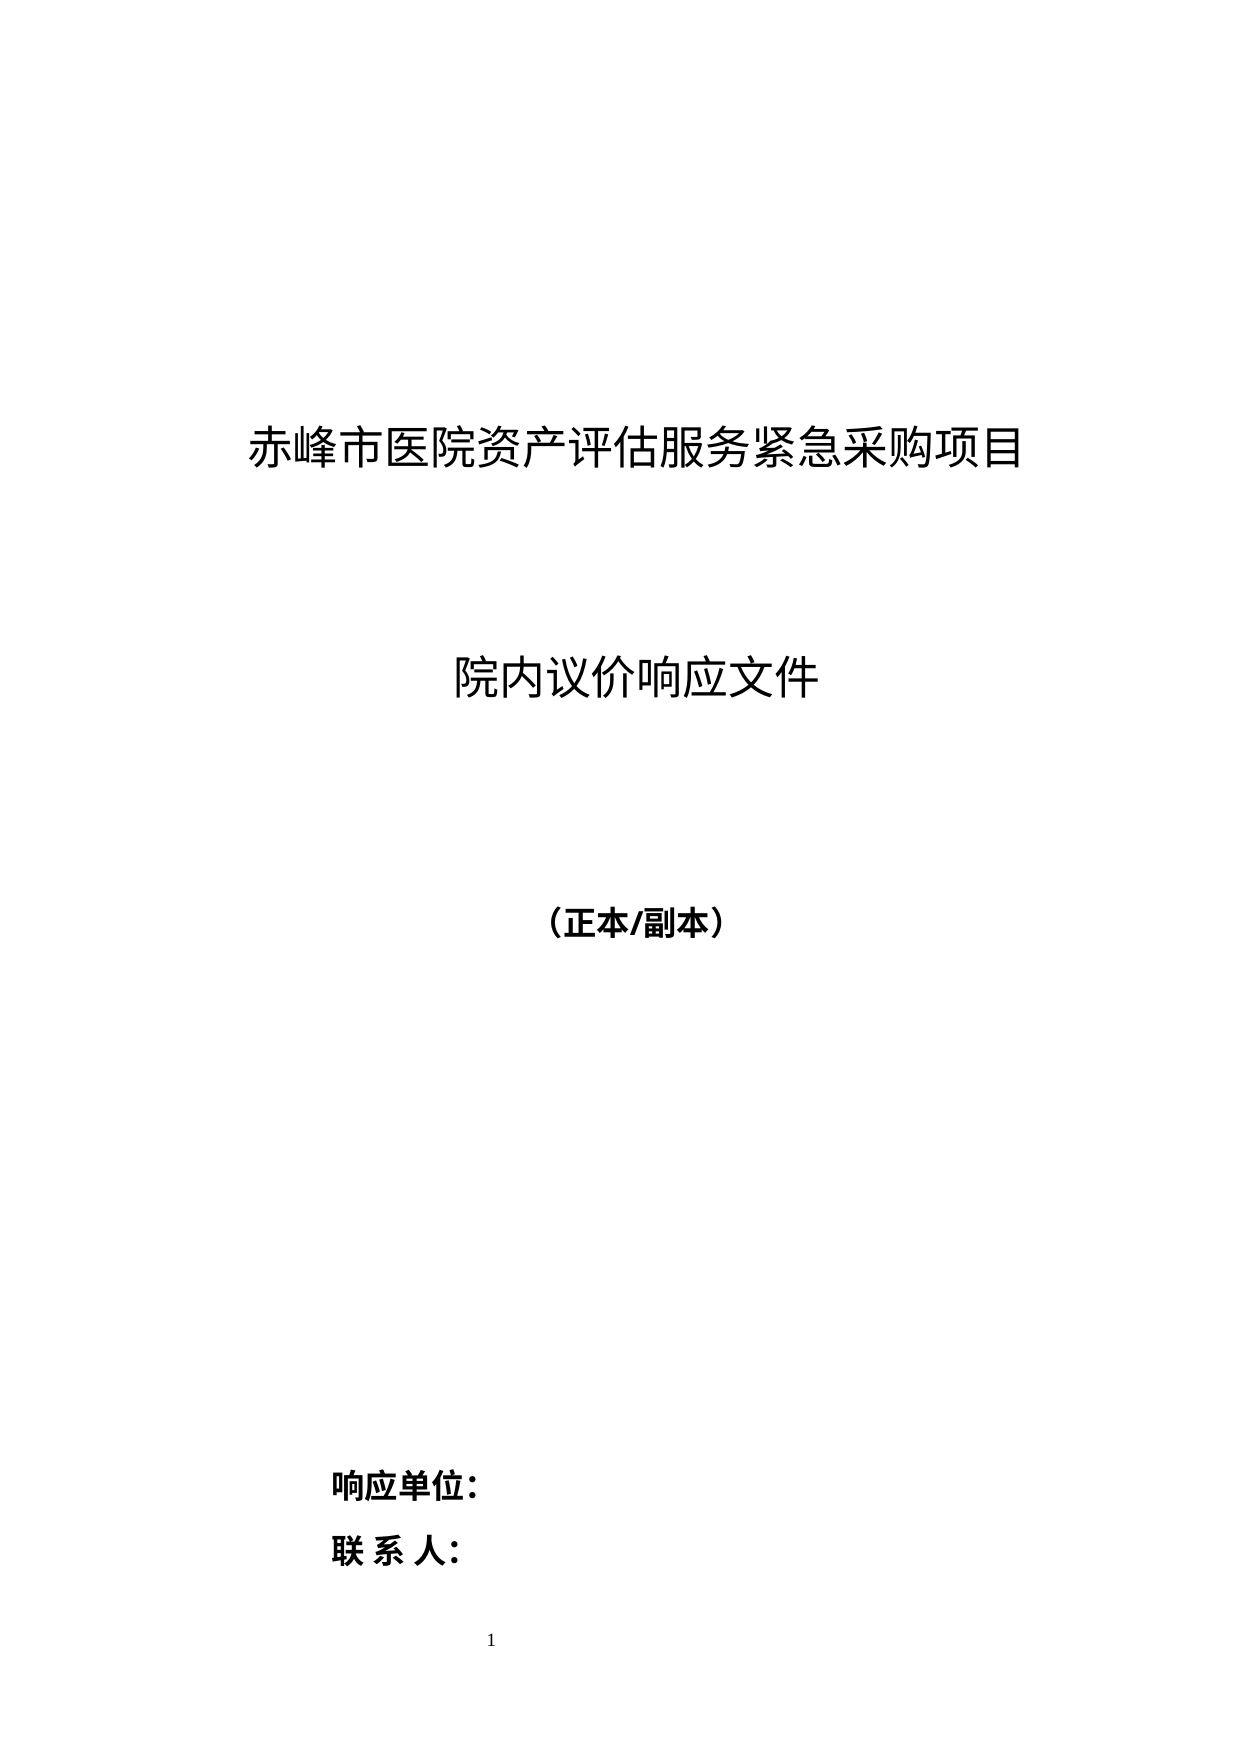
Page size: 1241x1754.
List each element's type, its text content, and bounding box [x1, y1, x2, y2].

text 院内议价响应文件 [187, 626, 1085, 723]
text （正本/副本） [187, 889, 1085, 954]
text 赤峰市医院资产评估服务紧急采购项目 [187, 396, 1085, 493]
text 联 系 人： [187, 1517, 1035, 1582]
text 响应单位： [187, 1452, 1035, 1517]
